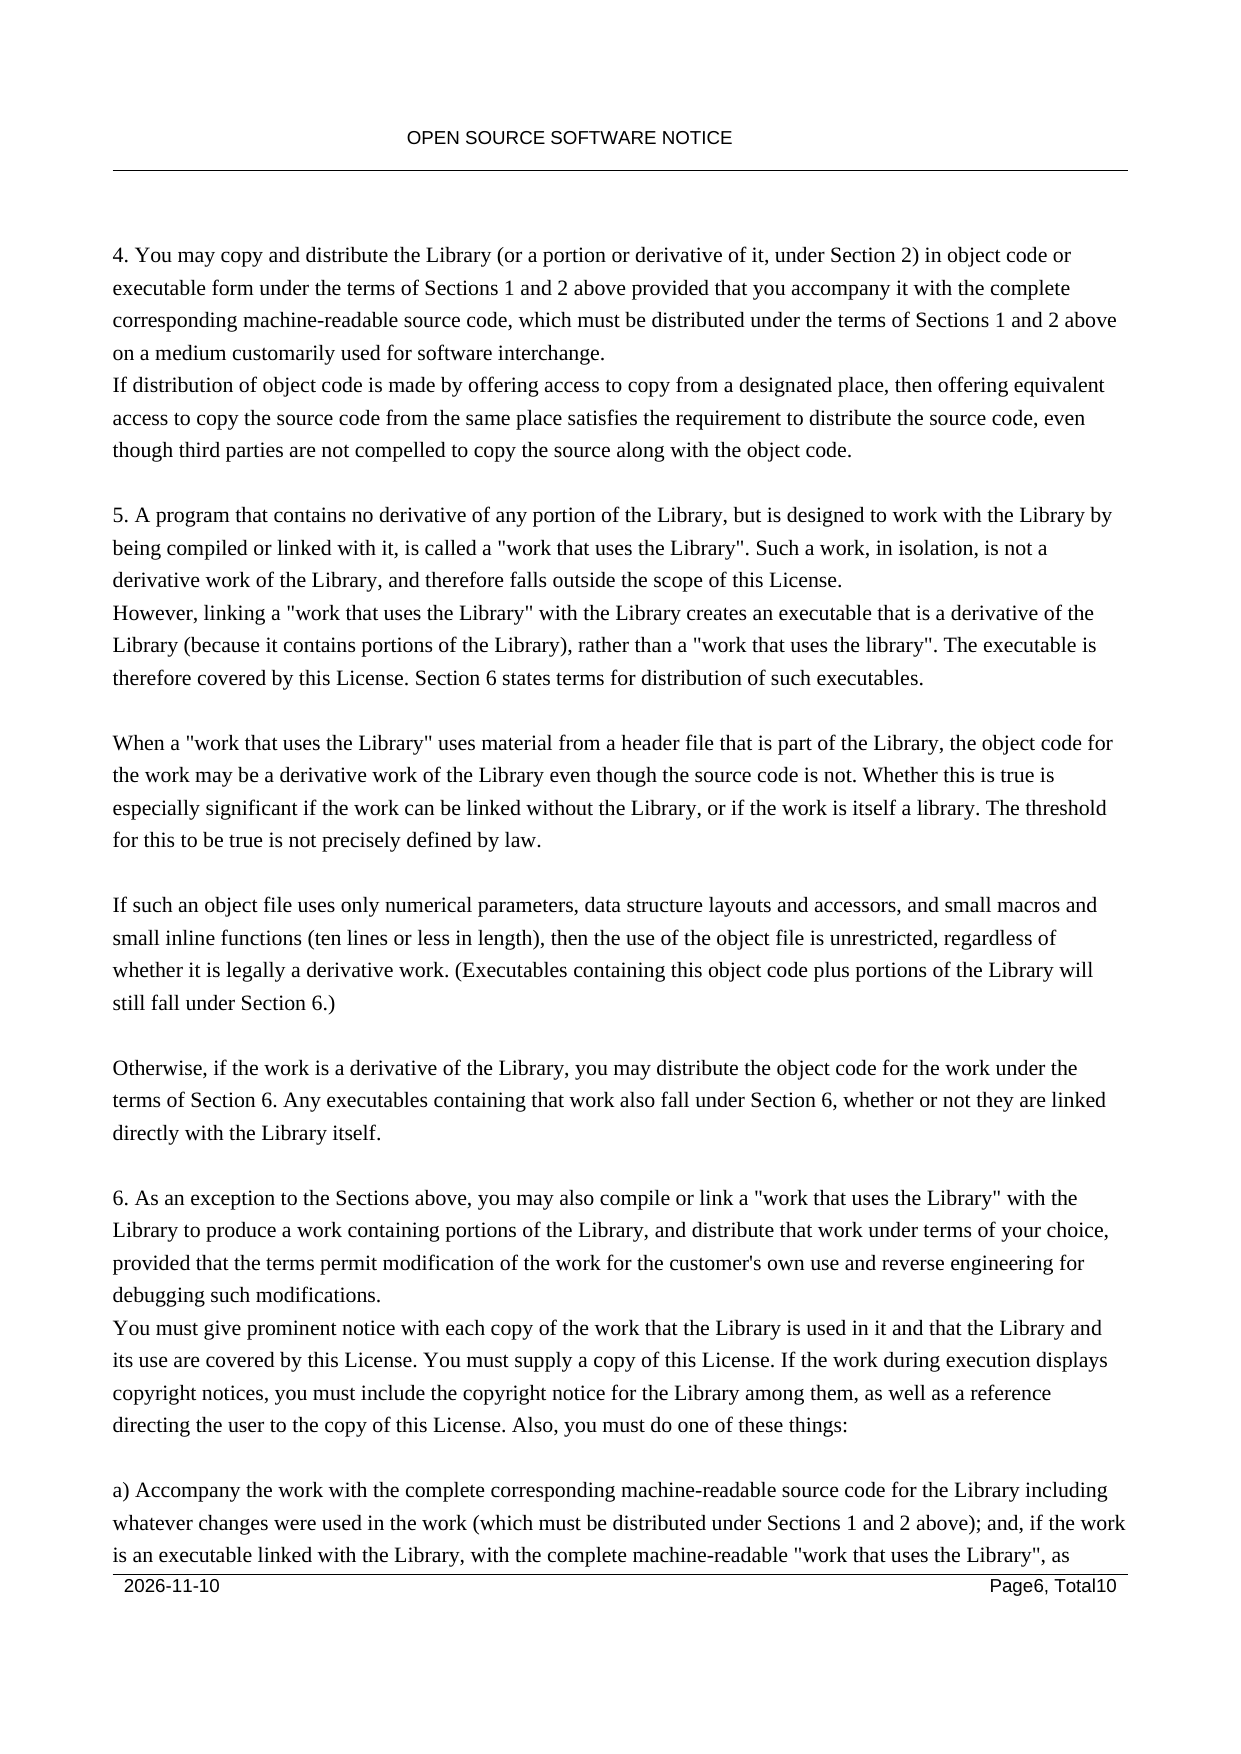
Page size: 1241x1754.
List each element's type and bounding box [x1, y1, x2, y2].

text [112, 206, 1128, 1571]
